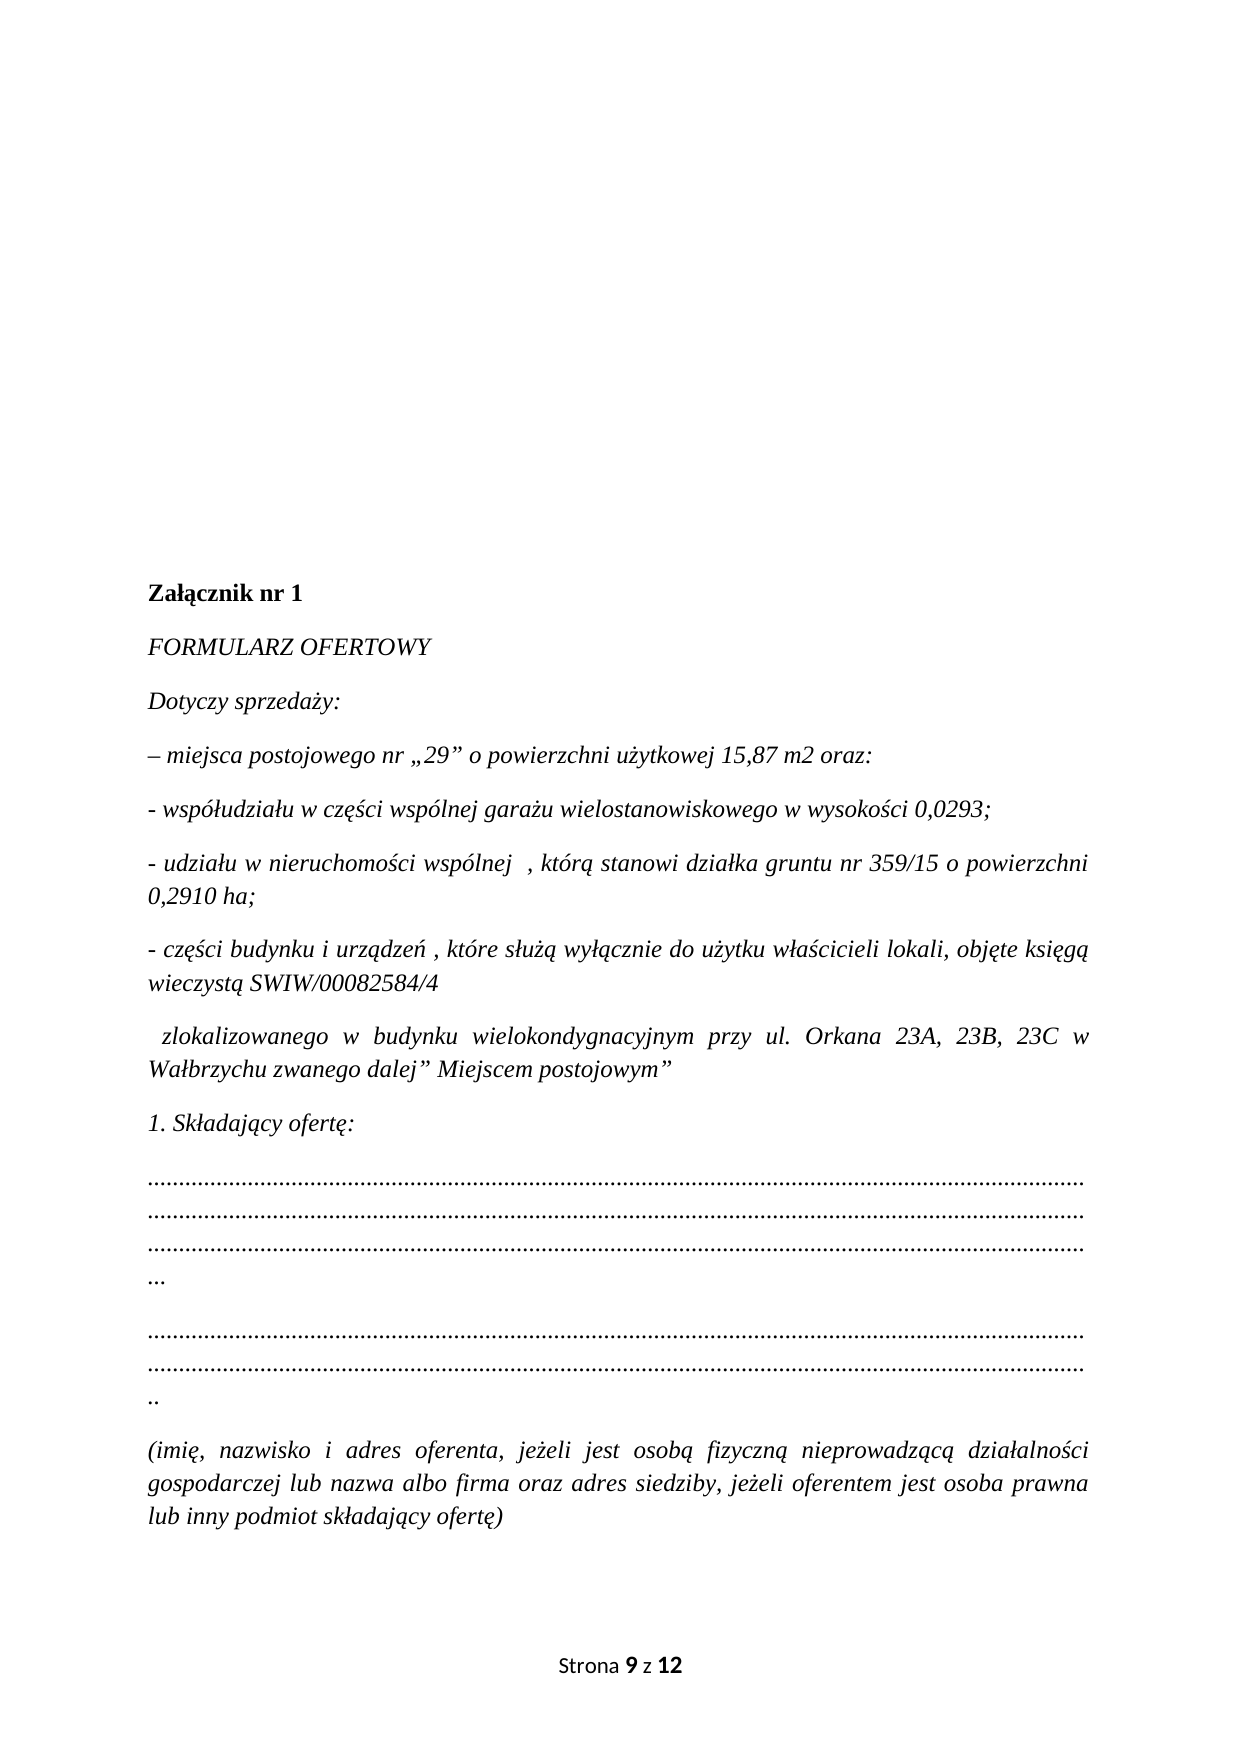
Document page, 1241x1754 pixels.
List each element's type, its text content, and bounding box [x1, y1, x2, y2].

text FORMULARZ OFERTOWY [148, 632, 1093, 661]
text Dotyczy sprzedaży: [148, 686, 1093, 715]
text zlokalizowanego w budynku wielokondygnacyjnym przy ul. Orkana 23A, 23B, 23C w Wałbrzychu zwanego dalej” Miejscem postojowym” [148, 1021, 1093, 1083]
text ..................................................................................................................................................................................................................................................................................................................................................................................................................................................................... [148, 1162, 1093, 1290]
text - części budynku i urządzeń , które służą wyłącznie do użytku właścicieli lokali, objęte księgą wieczystą SWIW/00082584/4 [148, 934, 1093, 996]
text (imię, nazwisko i adres oferenta, jeżeli jest osobą fizyczną nieprowadzącą działalności gospodarczej lub nazwa albo firma oraz adres siedziby, jeżeli oferentem jest osoba prawna lub inny podmiot składający ofertę) [148, 1435, 1093, 1530]
text - współudziału w części wspólnej garażu wielostanowiskowego w wysokości 0,0293; [148, 794, 1093, 823]
text Załącznik nr 1 [148, 578, 1093, 607]
text 1. Składający ofertę: [148, 1108, 1093, 1137]
text - udziału w nieruchomości wspólnej , którą stanowi działka gruntu nr 359/15 o powierzchni 0,2910 ha; [148, 848, 1093, 909]
text – miejsca postojowego nr „29” o powierzchni użytkowej 15,87 m2 oraz: [148, 740, 1093, 769]
text .............................................................................................................................................................................................................................................................................................................. [148, 1315, 1093, 1410]
